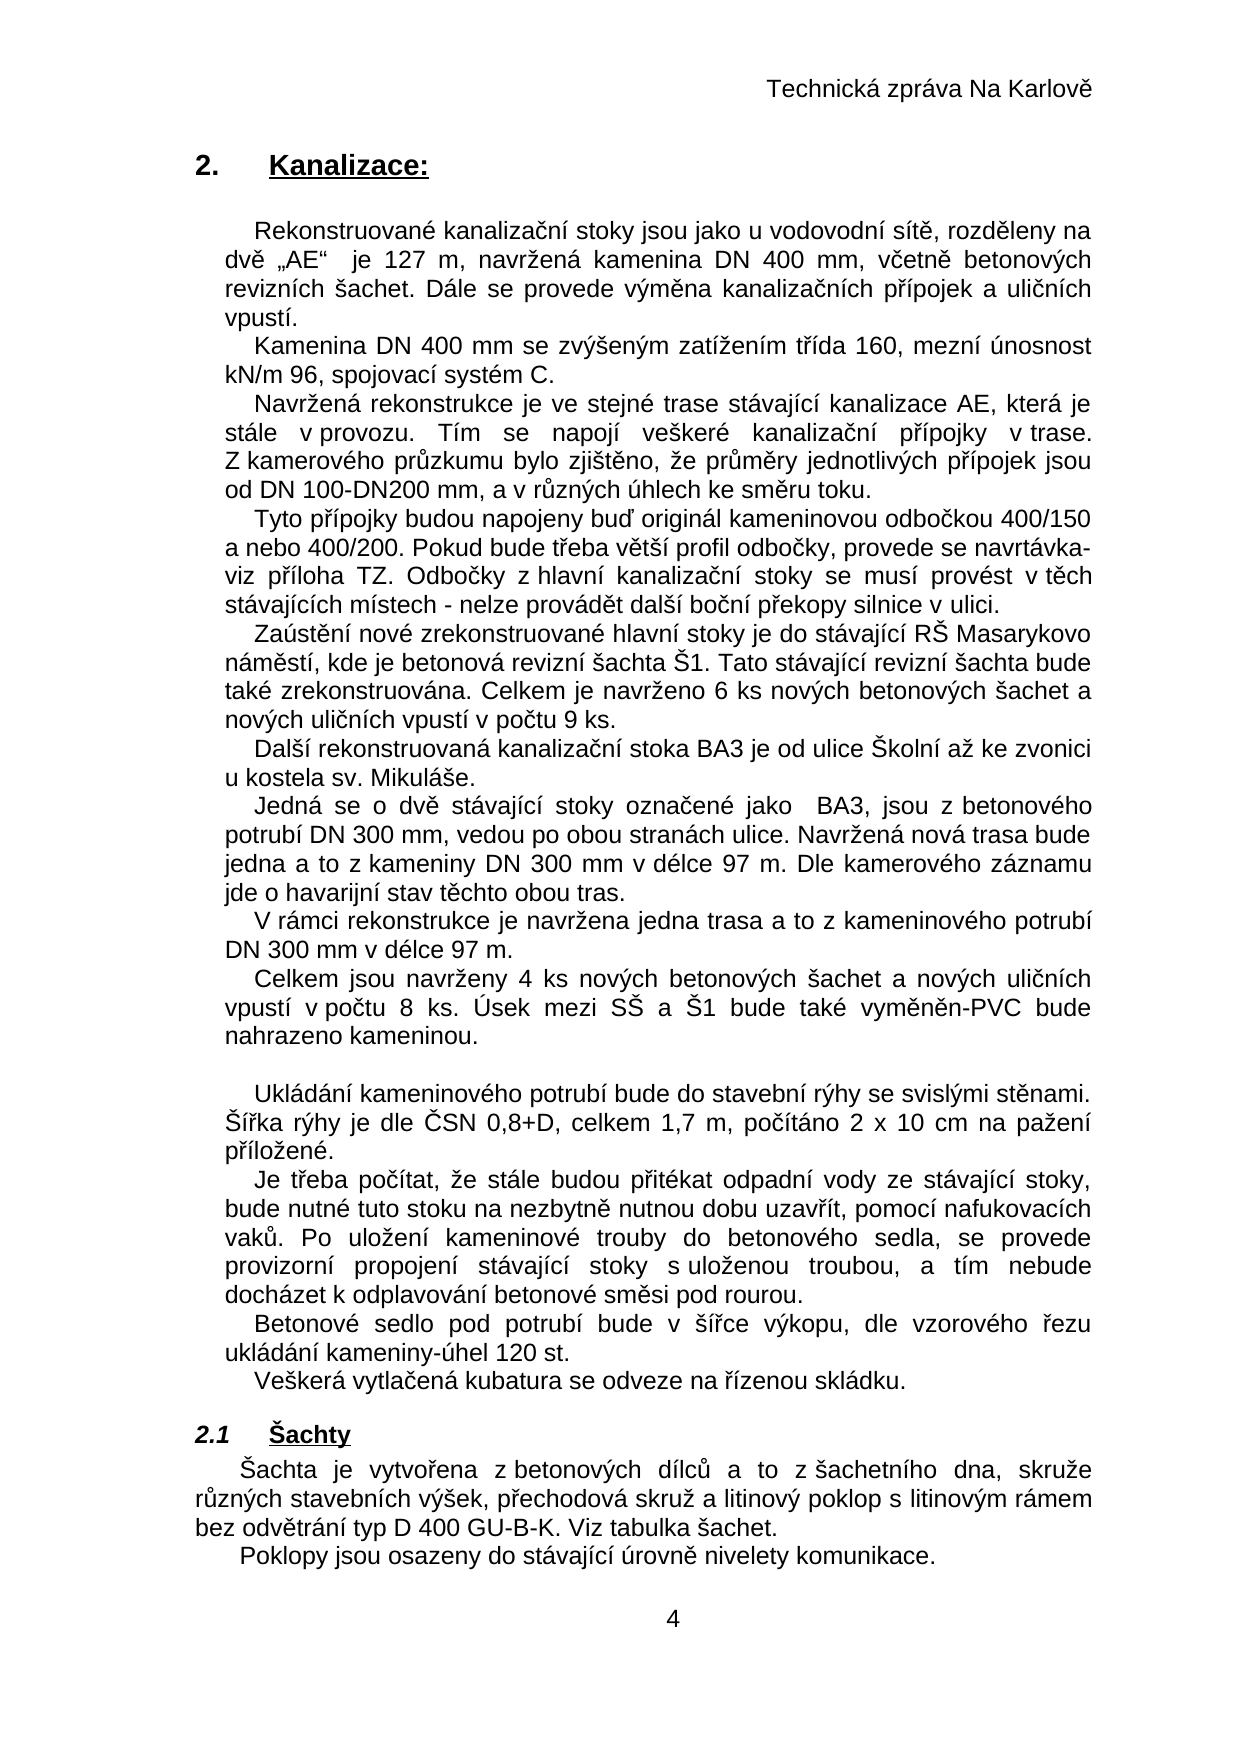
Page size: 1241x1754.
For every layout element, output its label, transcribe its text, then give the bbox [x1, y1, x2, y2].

text V rámci rekonstrukce je navržena jedna trasa a to z kameninového potrubí DN 300 mm v délce 97 m. [224, 906, 1093, 964]
text Je třeba počítat, že stále budou přitékat odpadní vody ze stávající stoky, bude nutné tuto stoku na nezbytně nutnou dobu uzavřít, pomocí nafukovacích vaků. Po uložení kameninové trouby do betonového sedla, se provede provizorní propojení stávající stoky s uloženou troubou, a tím nebude docházet k odplavování betonové směsi pod rourou. [224, 1165, 1093, 1309]
text Šachta je vytvořena z betonových dílců a to z šachetního dna, skruže různých stavebních výšek, přechodová skruž a litinový poklop s litinovým rámem bez odvětrání typ D 400 GU-B-K. Viz tabulka šachet. [195, 1455, 1093, 1541]
text Poklopy jsou osazeny do stávající úrovně nivelety komunikace. [195, 1541, 1093, 1570]
text Betonové sedlo pod potrubí bude v šířce výkopu, dle vzorového řezu ukládání kameniny-úhel 120 st. [224, 1309, 1093, 1366]
text Navržená rekonstrukce je ve stejné trase stávající kanalizace AE, která je stále v provozu. Tím se napojí veškeré kanalizační přípojky v trase. Z kamerového průzkumu bylo zjištěno, že průměry jednotlivých přípojek jsou od DN 100-DN200 mm, a v různých úhlech ke směru toku. [224, 389, 1093, 504]
text Rekonstruované kanalizační stoky jsou jako u vodovodní sítě, rozděleny na dvě „AE“ je 127 m, navržená kamenina DN 400 mm, včetně betonových revizních šachet. Dále se provede výměna kanalizačních přípojek a uličních vpustí. [224, 216, 1093, 331]
text Zaústění nové zrekonstruované hlavní stoky je do stávající RŠ Masarykovo náměstí, kde je betonová revizní šachta Š1. Tato stávající revizní šachta bude také zrekonstruována. Celkem je navrženo 6 ks nových betonových šachet a nových uličních vpustí v počtu 9 ks. [224, 619, 1093, 734]
text Ukládání kameninového potrubí bude do stavební rýhy se svislými stěnami. Šířka rýhy je dle ČSN 0,8+D, celkem 1,7 m, počítáno 2 x 10 cm na pažení příložené. [224, 1079, 1093, 1165]
text Kamenina DN 400 mm se zvýšeným zatížením třída 160, mezní únosnost kN/m 96, spojovací systém C. [224, 331, 1093, 389]
text Celkem jsou navrženy 4 ks nových betonových šachet a nových uličních vpustí v počtu 8 ks. Úsek mezi SŠ a Š1 bude také vyměněn-PVC bude nahrazeno kameninou. [224, 964, 1093, 1050]
text Tyto přípojky budou napojeny buď originál kameninovou odbočkou 400/150 a nebo 400/200. Pokud bude třeba větší profil odbočky, provede se navrtávka-viz příloha TZ. Odbočky z hlavní kanalizační stoky se musí provést v těch stávajících místech - nelze provádět další boční překopy silnice v ulici. [224, 504, 1093, 619]
text Veškerá vytlačená kubatura se odveze na řízenou skládku. [224, 1366, 1093, 1395]
text Jedná se o dvě stávající stoky označené jako BA3, jsou z betonového potrubí DN 300 mm, vedou po obou stranách ulice. Navržená nová trasa bude jedna a to z kameniny DN 300 mm v délce 97 m. Dle kamerového záznamu jde o havarijní stav těchto obou tras. [224, 791, 1093, 906]
subtitle Kanalizace: [195, 148, 1093, 181]
text Další rekonstruovaná kanalizační stoka BA3 je od ulice Školní až ke zvonici u kostela sv. Mikuláše. [224, 734, 1093, 791]
subtitle Šachty [195, 1420, 1093, 1449]
